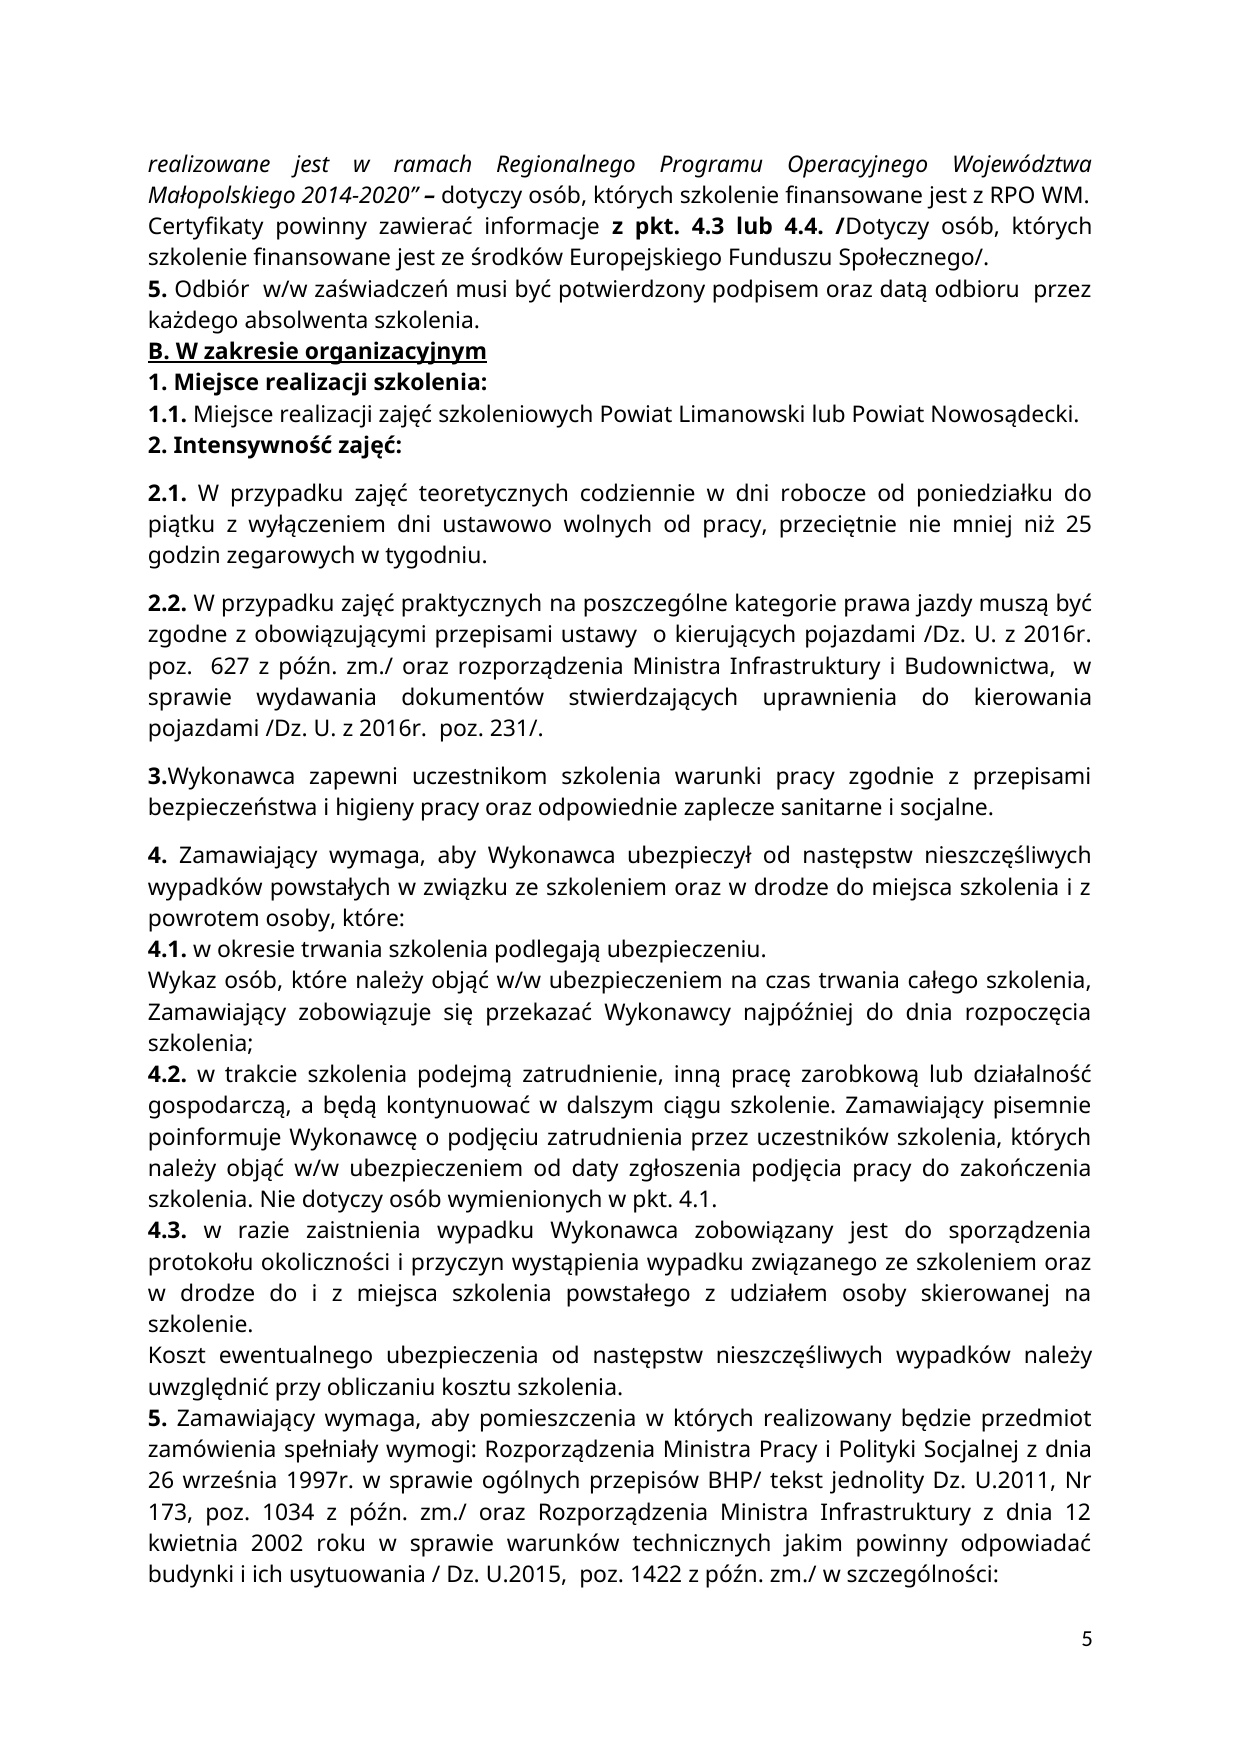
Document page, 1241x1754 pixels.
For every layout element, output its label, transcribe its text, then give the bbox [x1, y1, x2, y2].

text 1.1. Miejsce realizacji zajęć szkoleniowych Powiat Limanowski lub Powiat Nowosądecki. [148, 398, 1093, 429]
text Koszt ewentualnego ubezpieczenia od następstw nieszczęśliwych wypadków należy uwzględnić przy obliczaniu kosztu szkolenia. [148, 1339, 1093, 1402]
text 1. Miejsce realizacji szkolenia: [148, 366, 1093, 398]
text 4.3. w razie zaistnienia wypadku Wykonawca zobowiązany jest do sporządzenia protokołu okoliczności i przyczyn wystąpienia wypadku związanego ze szkoleniem oraz w drodze do i z miejsca szkolenia powstałego z udziałem osoby skierowanej na szkolenie. [148, 1214, 1093, 1339]
text 4.2. w trakcie szkolenia podejmą zatrudnienie, inną pracę zarobkową lub działalność gospodarczą, a będą kontynuować w dalszym ciągu szkolenie. Zamawiający pisemnie poinformuje Wykonawcę o podjęciu zatrudnienia przez uczestników szkolenia, których należy objąć w/w ubezpieczeniem od daty zgłoszenia podjęcia pracy do zakończenia szkolenia. Nie dotyczy osób wymienionych w pkt. 4.1. [148, 1058, 1093, 1214]
text 2.2. W przypadku zajęć praktycznych na poszczególne kategorie prawa jazdy muszą być zgodne z obowiązującymi przepisami ustawy o kierujących pojazdami /Dz. U. z 2016r. poz. 627 z późn. zm./ oraz rozporządzenia Ministra Infrastruktury i Budownictwa, w sprawie wydawania dokumentów stwierdzających uprawnienia do kierowania pojazdami /Dz. U. z 2016r. poz. 231/. [148, 587, 1093, 743]
text 2. Intensywność zajęć: [148, 429, 1093, 460]
text Certyfikaty powinny zawierać informacje z pkt. 4.3 lub 4.4. /Dotyczy osób, których szkolenie finansowane jest ze środków Europejskiego Funduszu Społecznego/. [148, 210, 1093, 273]
text B. W zakresie organizacyjnym [148, 335, 1093, 366]
text 5. Odbiór w/w zaświadczeń musi być potwierdzony podpisem oraz datą odbioru przez każdego absolwenta szkolenia. [148, 273, 1093, 335]
text 3.Wykonawca zapewni uczestnikom szkolenia warunki pracy zgodnie z przepisami bezpieczeństwa i higieny pracy oraz odpowiednie zaplecze sanitarne i socjalne. [148, 760, 1093, 823]
text 4.1. w okresie trwania szkolenia podlegają ubezpieczeniu. [148, 933, 1093, 964]
text 4. Zamawiający wymaga, aby Wykonawca ubezpieczył od następstw nieszczęśliwych wypadków powstałych w związku ze szkoleniem oraz w drodze do miejsca szkolenia i z powrotem osoby, które: [148, 839, 1093, 933]
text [148, 148, 1093, 210]
text 2.1. W przypadku zajęć teoretycznych codziennie w dni robocze od poniedziałku do piątku z wyłączeniem dni ustawowo wolnych od pracy, przeciętnie nie mniej niż 25 godzin zegarowych w tygodniu. [148, 477, 1093, 571]
text Wykaz osób, które należy objąć w/w ubezpieczeniem na czas trwania całego szkolenia, Zamawiający zobowiązuje się przekazać Wykonawcy najpóźniej do dnia rozpoczęcia szkolenia; [148, 964, 1093, 1058]
text 5. Zamawiający wymaga, aby pomieszczenia w których realizowany będzie przedmiot zamówienia spełniały wymogi: Rozporządzenia Ministra Pracy i Polityki Socjalnej z dnia 26 września 1997r. w sprawie ogólnych przepisów BHP/ tekst jednolity Dz. U.2011, Nr 173, poz. 1034 z późn. zm./ oraz Rozporządzenia Ministra Infrastruktury z dnia 12 kwietnia 2002 roku w sprawie warunków technicznych jakim powinny odpowiadać budynki i ich usytuowania / Dz. U.2015, poz. 1422 z późn. zm./ w szczególności: [148, 1402, 1093, 1589]
